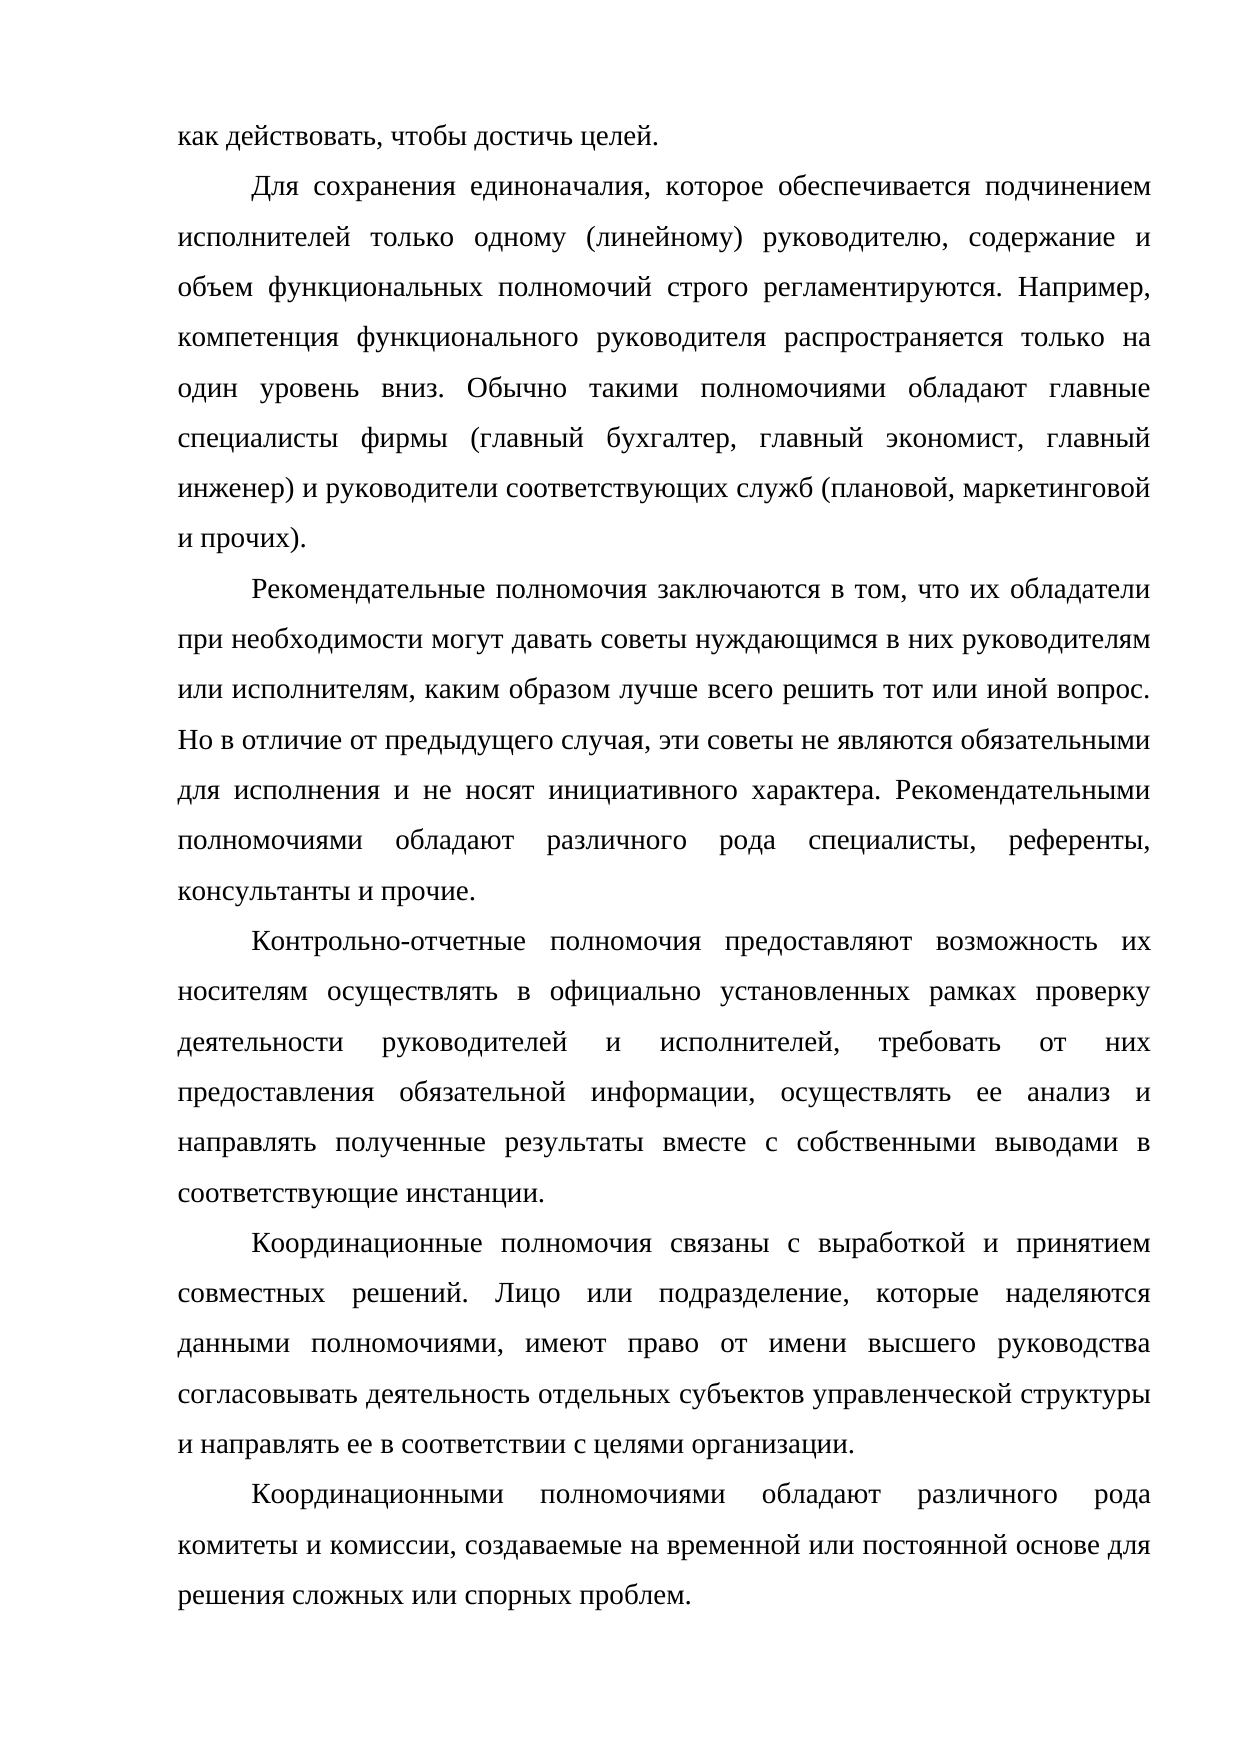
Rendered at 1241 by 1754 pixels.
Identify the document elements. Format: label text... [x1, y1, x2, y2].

text Для сохранения единоначалия, которое обеспечивается подчинением исполнителей только одному (линейному) руководителю, содержание и объем функциональных полномочий строго регламентируются. Например, компетенция функционального руководителя распространяется только на один уровень вниз. Обычно такими полномочиями обладают главные специалисты фирмы (главный бухгалтер, главный экономист, главный инженер) и руководители соответствующих служб (плановой, маркетинговой и прочих). [177, 168, 1152, 554]
text Рекомендательные полномочия заключаются в том, что их обладатели при необходимости могут давать советы нуждающимся в них руководителям или исполнителям, каким образом лучше всего решить тот или иной вопрос. Но в отличие от предыдущего случая, эти советы не являются обязательными для исполнения и не носят инициативного характера. Рекомендательными полномочиями обладают различного рода специалисты, референты, консультанты и прочие. [177, 571, 1152, 906]
text Контрольно-отчетные полномочия предоставляют возможность их носителям осуществлять в официально установленных рамках проверку деятельности руководителей и исполнителей, требовать от них предоставления обязательной информации, осуществлять ее анализ и направлять полученные результаты вместе с собственными выводами в соответствующие инстанции. [177, 923, 1152, 1208]
text Координационными полномочиями обладают различного рода комитеты и комиссии, создаваемые на временной или постоянной основе для решения сложных или спорных проблем. [177, 1477, 1152, 1611]
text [177, 118, 1152, 152]
text Координационные полномочия связаны с выработкой и принятием совместных решений. Лицо или подразделение, которые наделяются данными полномочиями, имеют право от имени высшего руководства согласовывать деятельность отдельных субъектов управленческой структуры и направлять ее в соответствии с целями организации. [177, 1225, 1152, 1460]
